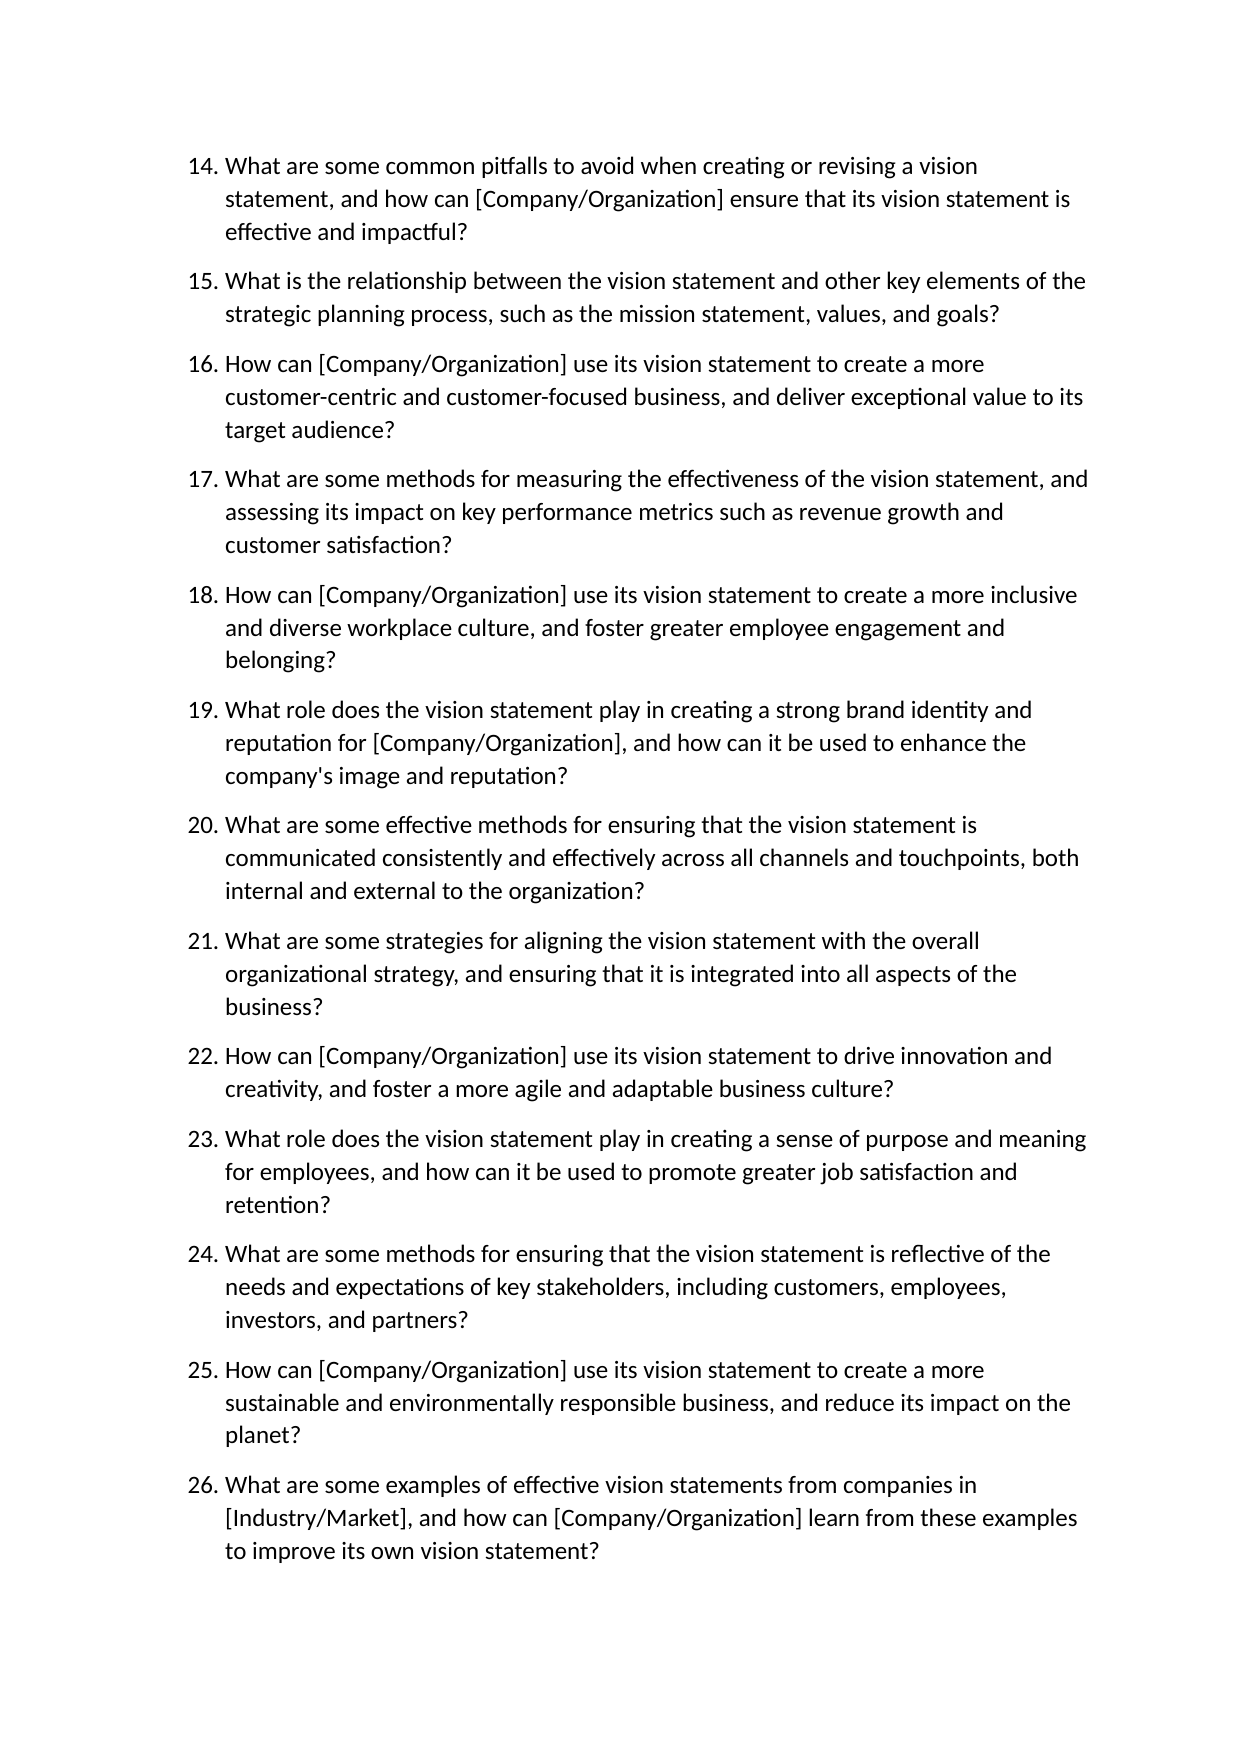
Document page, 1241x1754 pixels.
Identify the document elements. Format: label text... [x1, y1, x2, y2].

list What are some examples of effective vision statements from companies in [Industry/Market], and how can [Company/Organization] learn from these examples to improve its own vision statement? [187, 1469, 1090, 1566]
list What role does the vision statement play in creating a sense of purpose and meaning for employees, and how can it be used to promote greater job satisfaction and retention? [187, 1123, 1090, 1219]
list How can [Company/Organization] use its vision statement to create a more sustainable and environmentally responsible business, and reduce its impact on the planet? [187, 1354, 1090, 1450]
list How can [Company/Organization] use its vision statement to drive innovation and creativity, and foster a more agile and adaptable business culture? [187, 1040, 1090, 1104]
list What are some effective methods for ensuring that the vision statement is communicated consistently and effectively across all channels and touchpoints, both internal and external to the organization? [187, 809, 1090, 906]
list What is the relationship between the vision statement and other key elements of the strategic planning process, such as the mission statement, values, and goals? [187, 265, 1090, 329]
list What are some strategies for aligning the vision statement with the overall organizational strategy, and ensuring that it is integrated into all aspects of the business? [187, 925, 1090, 1021]
list How can [Company/Organization] use its vision statement to create a more customer-centric and customer-focused business, and deliver exceptional value to its target audience? [187, 348, 1090, 444]
list What are some methods for ensuring that the vision statement is reflective of the needs and expectations of key stakeholders, including customers, employees, investors, and partners? [187, 1238, 1090, 1335]
list How can [Company/Organization] use its vision statement to create a more inclusive and diverse workplace culture, and foster greater employee engagement and belonging? [187, 579, 1090, 675]
list What are some common pitfalls to avoid when creating or revising a vision statement, and how can [Company/Organization] ensure that its vision statement is effective and impactful? [187, 150, 1090, 246]
list What are some methods for measuring the effectiveness of the vision statement, and assessing its impact on key performance metrics such as revenue growth and customer satisfaction? [187, 463, 1090, 560]
list What role does the vision statement play in creating a strong brand identity and reputation for [Company/Organization], and how can it be used to enhance the company's image and reputation? [187, 694, 1090, 791]
